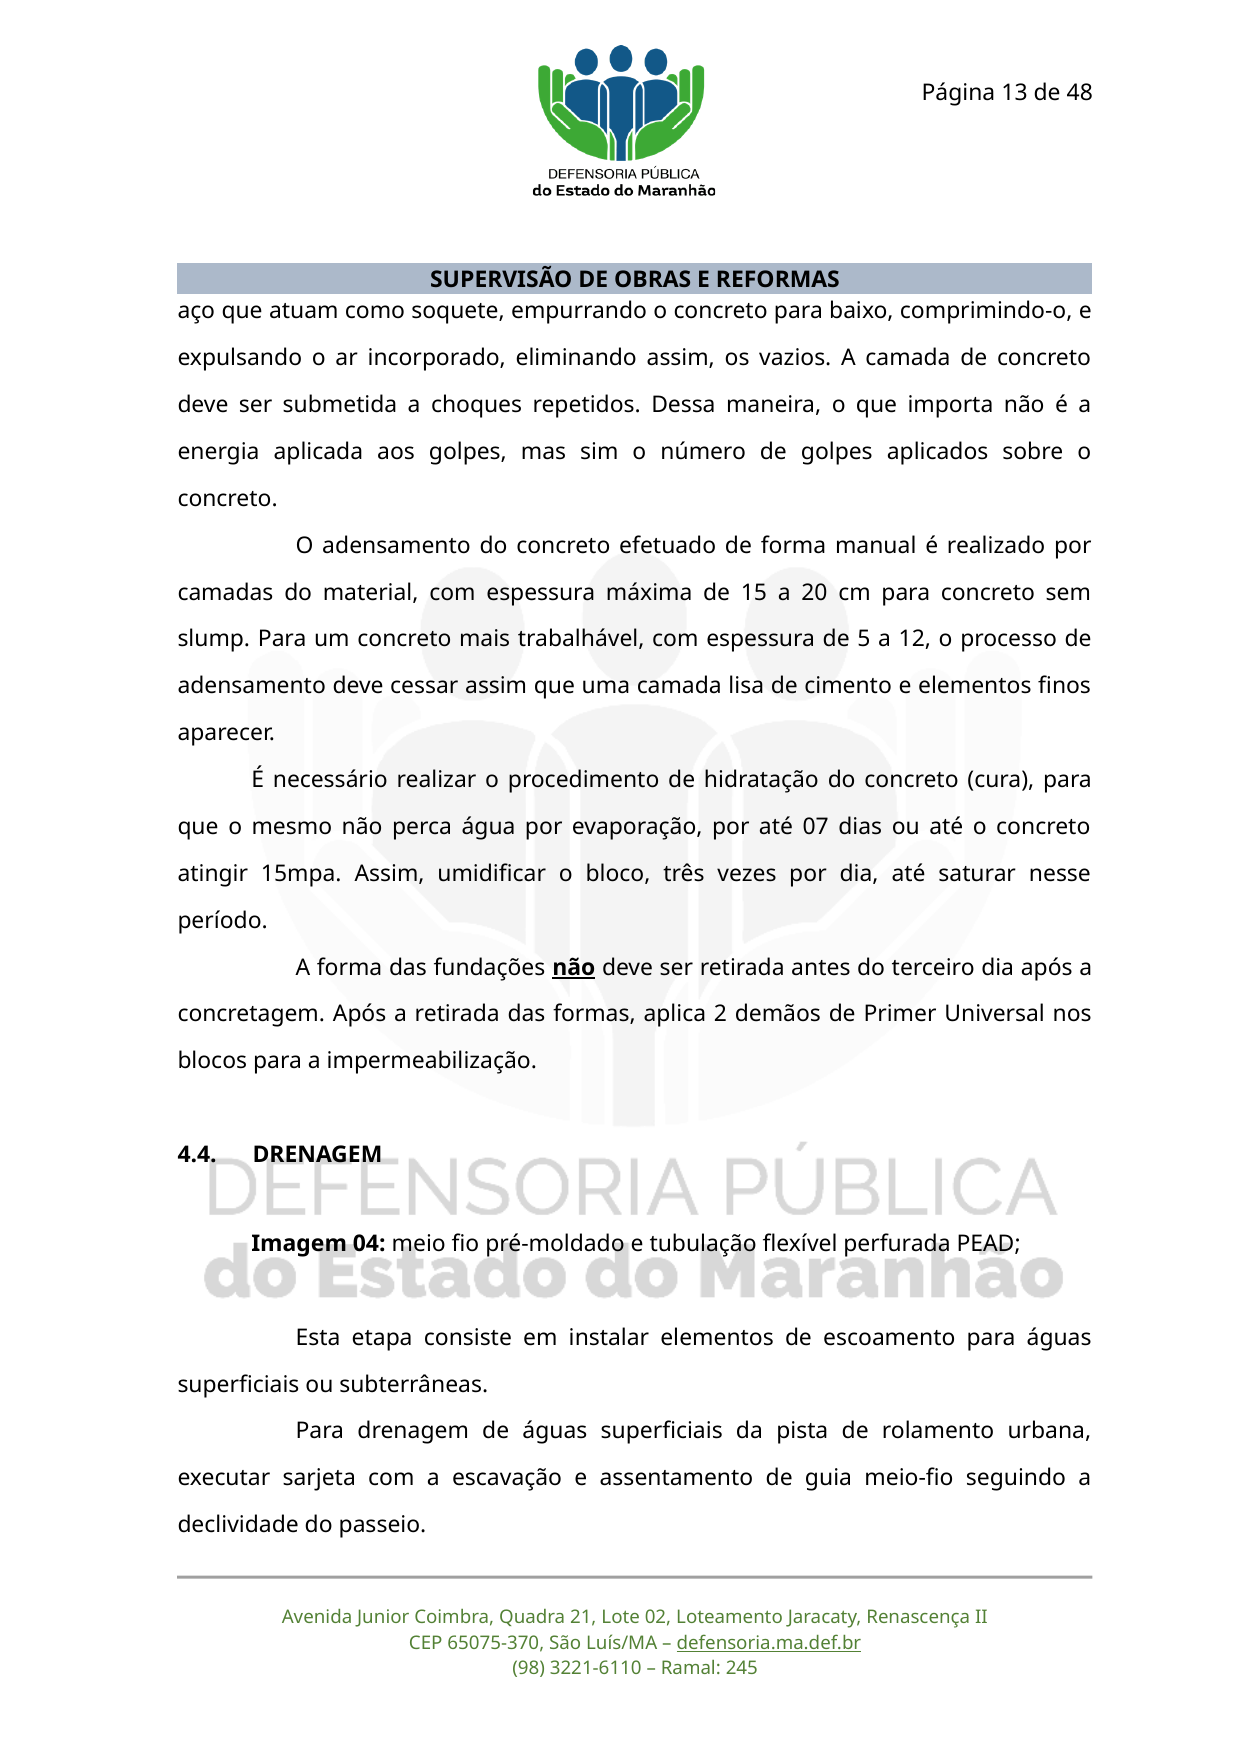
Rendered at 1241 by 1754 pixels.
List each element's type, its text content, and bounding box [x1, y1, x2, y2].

text Imagem 04: meio fio pré-moldado e tubulação flexível perfurada PEAD; [177, 1227, 1092, 1258]
list DRENAGEM [177, 1138, 1092, 1169]
list Para drenagem de águas superficiais da pista de rolamento urbana, executar sarjeta com a escavação e assentamento de guia meio-fio seguindo a declividade do passeio. [177, 1414, 1092, 1539]
picture [532, 45, 716, 196]
list Esta etapa consiste em instalar elementos de escoamento para águas superficiais ou subterrâneas. [177, 1321, 1092, 1399]
list É necessário realizar o procedimento de hidratação do concreto (cura), para que o mesmo não perca água por evaporação, por até 07 dias ou até o concreto atingir 15mpa. Assim, umidificar o bloco, três vezes por dia, até saturar nesse período. [177, 763, 1092, 935]
list A forma das fundações não deve ser retirada antes do terceiro dia após a concretagem. Após a retirada das formas, aplica 2 demãos de Primer Universal nos blocos para a impermeabilização. [177, 951, 1092, 1076]
list O adensamento do concreto efetuado de forma manual é realizado por camadas do material, com espessura máxima de 15 a 20 cm para concreto sem slump. Para um concreto mais trabalhável, com espessura de 5 a 12, o processo de adensamento deve cessar assim que uma camada lisa de cimento e elementos finos aparecer. [177, 529, 1092, 747]
